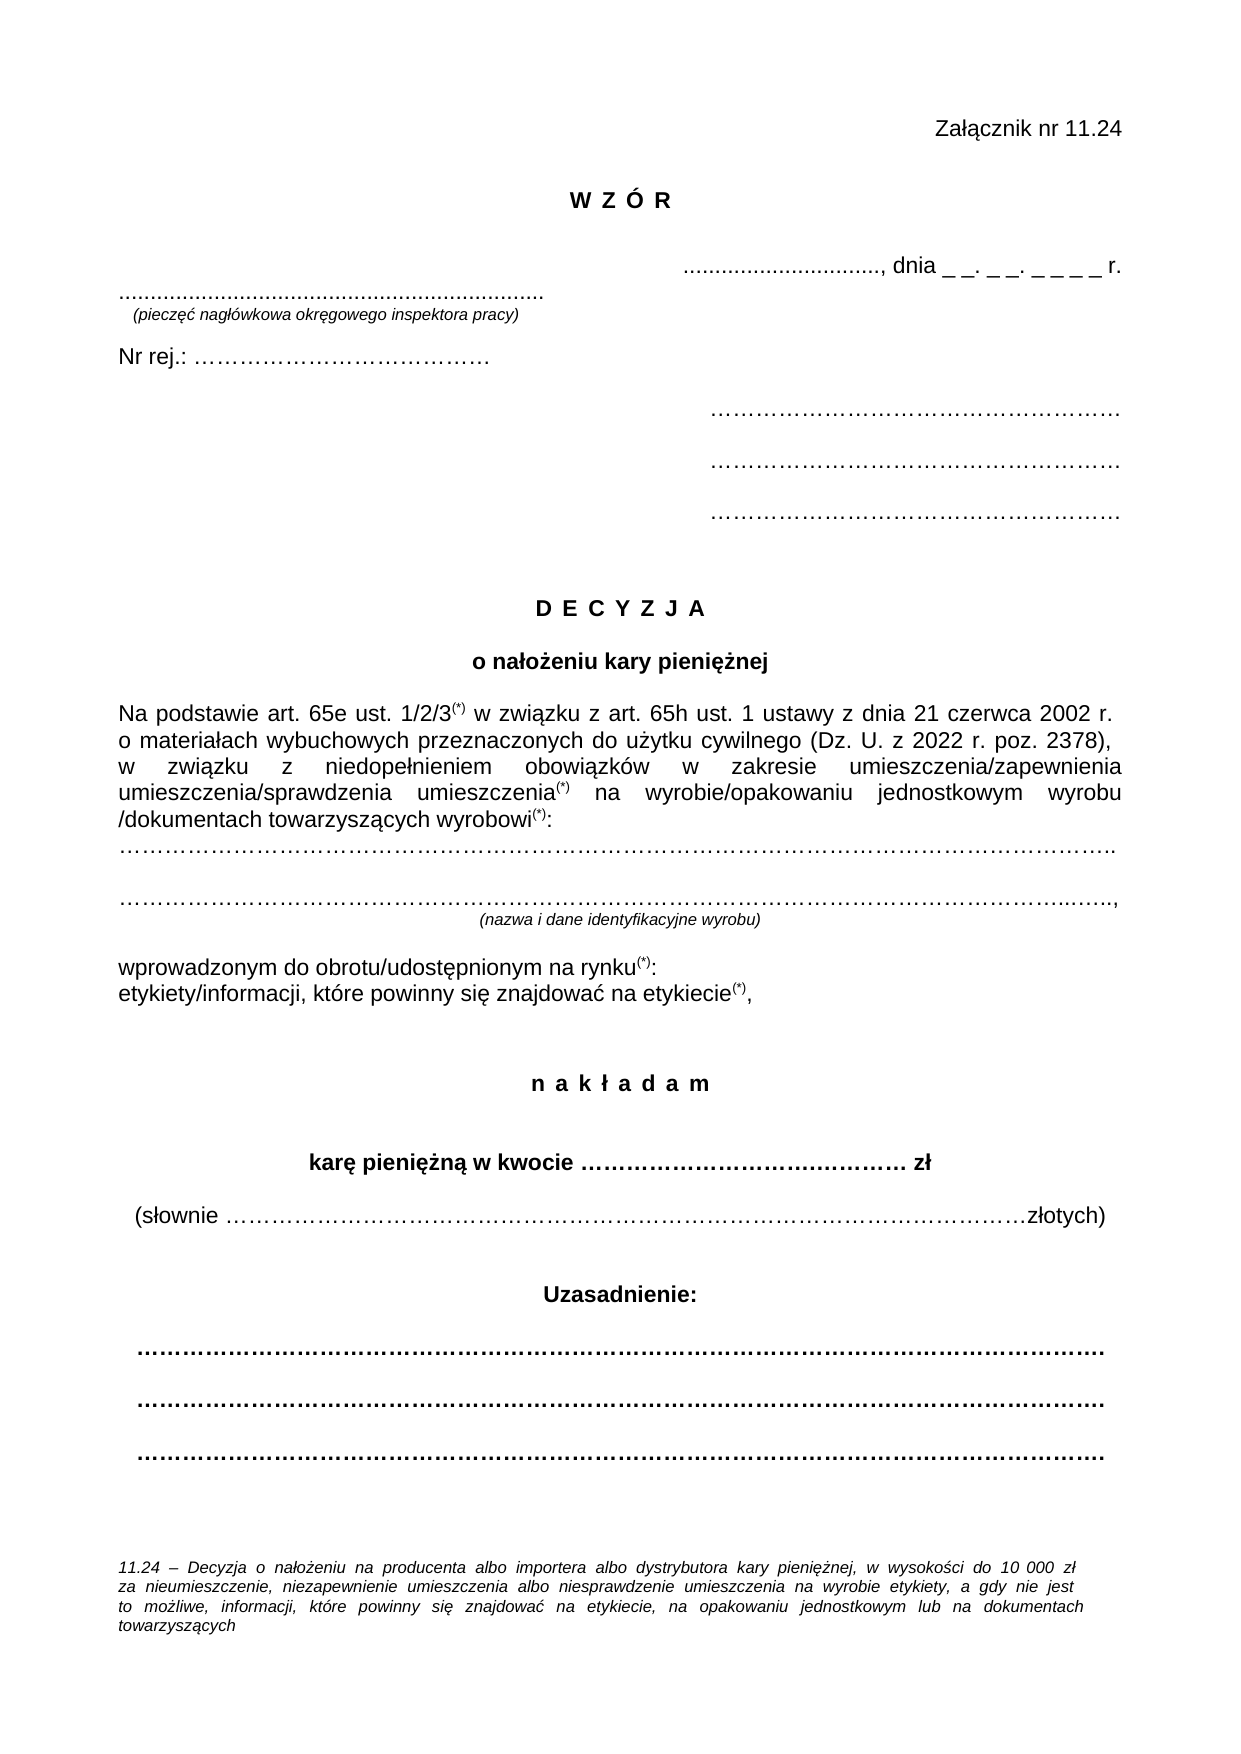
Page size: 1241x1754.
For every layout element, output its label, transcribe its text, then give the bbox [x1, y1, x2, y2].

list etykiety/informacji, które powinny się znajdować na etykiecie(*), [118, 980, 1122, 1007]
text ………………………………………………………………………………………………………………. [118, 1333, 1122, 1360]
text ..............................., dnia _ _. _ _. _ _ _ _ r. [118, 252, 1122, 278]
text Załącznik nr 11.24 [118, 115, 1122, 141]
text (słownie ……………………………………………………………………………………………złotych) [118, 1202, 1122, 1228]
text Nr rej.: ………………………………… [118, 343, 1122, 369]
text ………………………………………………………………………………………………………………. [118, 1439, 1122, 1465]
text (pieczęć nagłówkowa okręgowego inspektora pracy) [118, 304, 1122, 323]
text ………………………………………………………………………………………………………………. [118, 1386, 1122, 1413]
text ……………………………………………………………………………………………………………...….., [118, 883, 1122, 910]
text ................................................................... [118, 278, 1122, 304]
text DECYZJA [118, 595, 1122, 621]
text o nałożeniu kary pieniężnej [118, 648, 1122, 674]
text ………………………………………………………………………………………………………………….. [118, 832, 1122, 858]
text wprowadzonym do obrotu/udostępnionym na rynku(*): [118, 954, 1122, 980]
text Na podstawie art. 65e ust. 1/2/3(*) w związku z art. 65h ust. 1 ustawy z dnia 21 czerwca 2002 r. o materiałach wybuchowych przeznaczonych do użytku cywilnego (Dz. U. z 2022 r. poz. 2378), w związku z niedopełnieniem obowiązków w zakresie umieszczenia/zapewnienia umieszczenia/sprawdzenia umieszczenia(*) na wyrobie/opakowaniu jednostkowym wyrobu /dokumentach towarzyszących wyrobowi(*): [118, 700, 1122, 832]
text ……………………………………………… [118, 498, 1122, 524]
text (nazwa i dane identyfikacyjne wyrobu) [118, 910, 1122, 929]
text nakładam [118, 1070, 1122, 1096]
text ……………………………………………… [118, 447, 1122, 473]
text WZÓR [118, 187, 1122, 213]
text karę pieniężną w kwocie ………………………….………… zł [118, 1149, 1122, 1175]
text ……………………………………………… [118, 395, 1122, 422]
text Uzasadnienie: [118, 1281, 1122, 1307]
